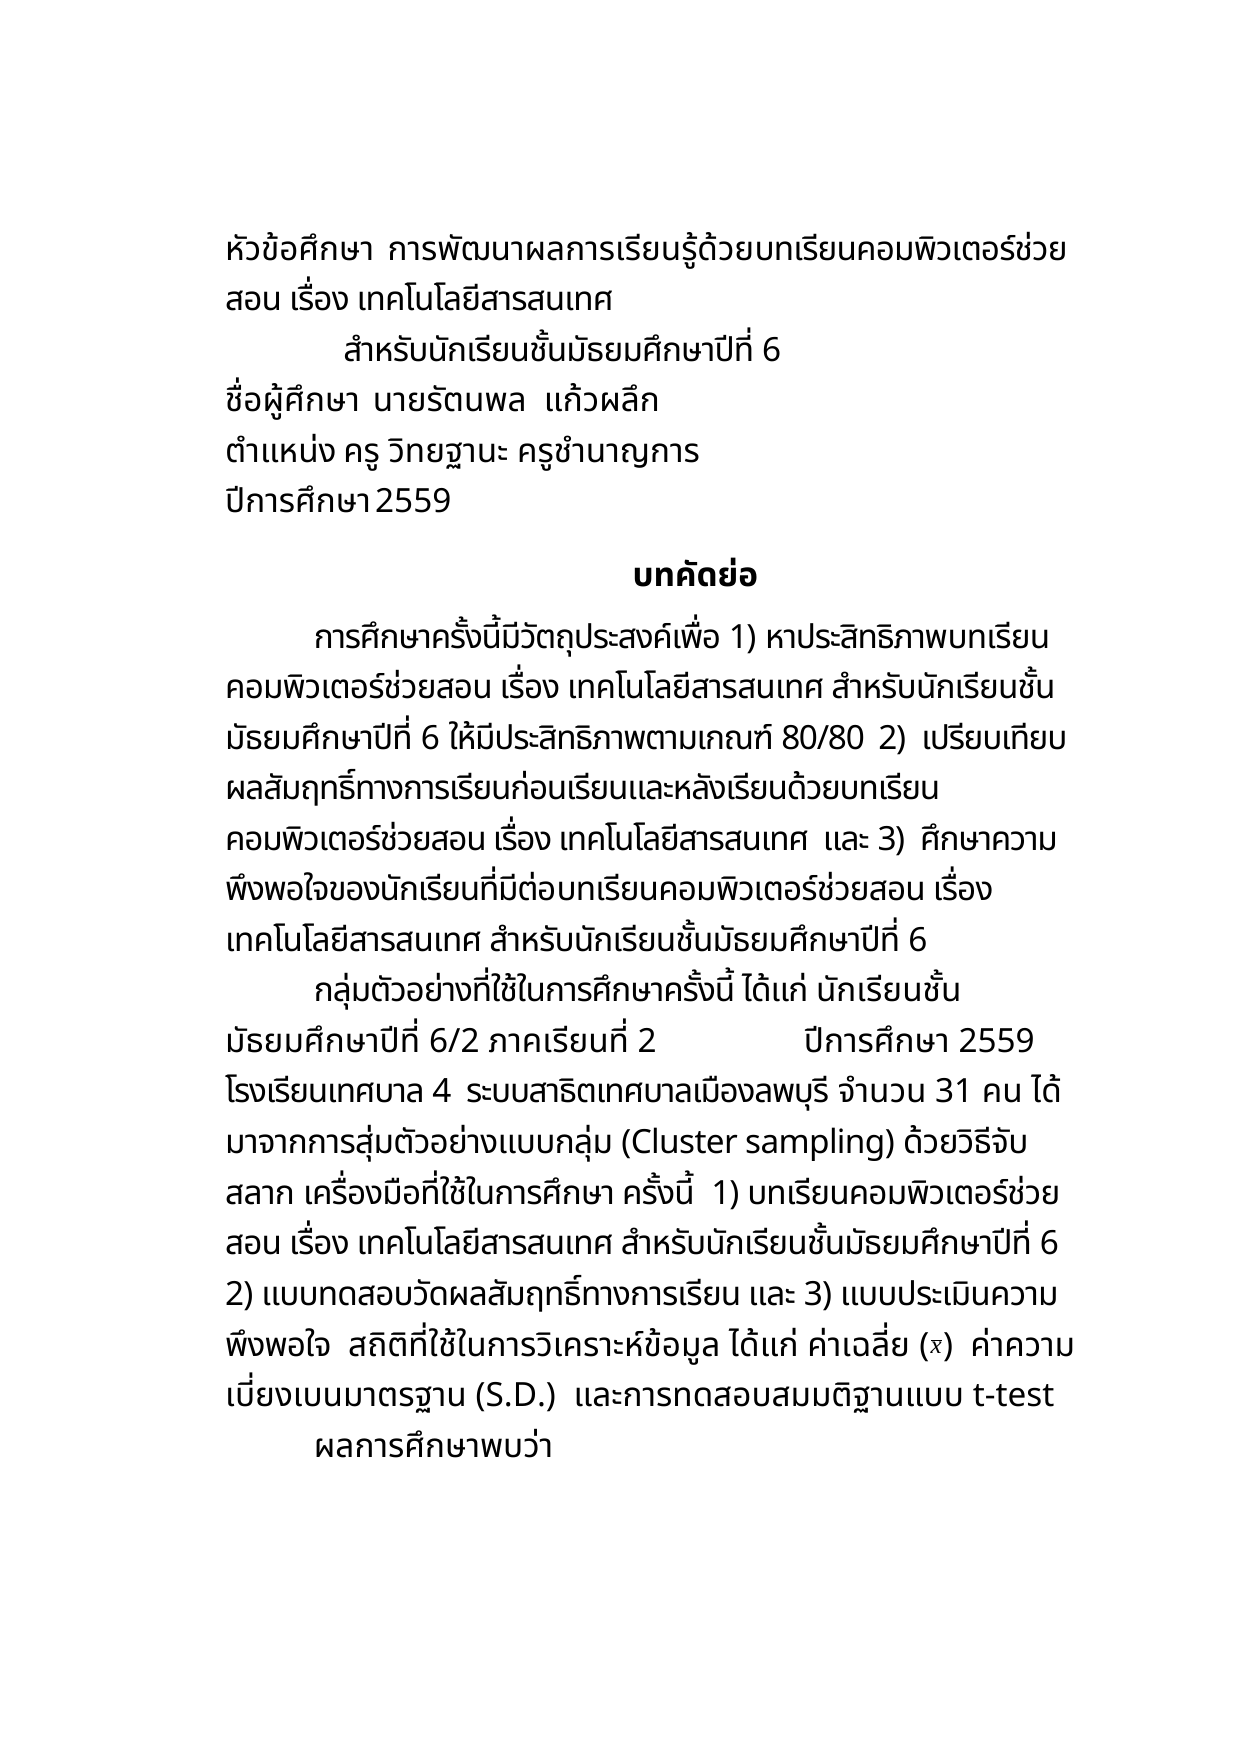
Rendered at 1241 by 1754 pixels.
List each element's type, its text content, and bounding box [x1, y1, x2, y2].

text บทคัดย่อ [225, 551, 1090, 601]
text กลุ่มตัวอย่างที่ใช้ในการศึกษาครั้งนี้ ได้แก่ นักเรียนชั้นมัธยมศึกษาปีที่ 6/2 ภาคเรียนที่ 2 ปีการศึกษา 2559 โรงเรียนเทศบาล 4 ระบบสาธิตเทศบาลเมืองลพบุรี จำนวน 31 คน ได้มาจากการสุ่มตัวอย่างแบบกลุ่ม (Cluster sampling) ด้วยวิธีจับสลาก เครื่องมือที่ใช้ในการศึกษา ครั้งนี้ 1) บทเรียนคอมพิวเตอร์ช่วยสอน เรื่อง เทคโนโลยีสารสนเทศ สำหรับนักเรียนชั้นมัธยมศึกษาปีที่ 6 2) แบบทดสอบวัดผลสัมฤทธิ์ทางการเรียน และ 3) แบบประเมินความพึงพอใจ สถิติที่ใช้ในการวิเคราะห์ข้อมูล ได้แก่ ค่าเฉลี่ย () ค่าความเบี่ยงเบนมาตรฐาน (S.D.) และการทดสอบสมมติฐานแบบ t-test [225, 966, 1090, 1422]
text ชื่อผู้ศึกษา นายรัตนพล แก้วผลึก [225, 376, 1090, 427]
text การศึกษาครั้งนี้มีวัตถุประสงค์เพื่อ 1) หาประสิทธิภาพบทเรียนคอมพิวเตอร์ช่วยสอน เรื่อง เทคโนโลยีสารสนเทศ สำหรับนักเรียนชั้นมัธยมศึกษาปีที่ 6 ให้มีประสิทธิภาพตามเกณฑ์ 80/80 2) เปรียบเทียบผลสัมฤทธิ์ทางการเรียนก่อนเรียนและหลังเรียนด้วยบทเรียนคอมพิวเตอร์ช่วยสอน เรื่อง เทคโนโลยีสารสนเทศ และ 3) ศึกษาความพึงพอใจของนักเรียนที่มีต่อบทเรียนคอมพิวเตอร์ช่วยสอน เรื่อง เทคโนโลยีสารสนเทศ สำหรับนักเรียนชั้นมัธยมศึกษาปีที่ 6 [225, 612, 1090, 966]
text ตำแหน่ง ครู วิทยฐานะ ครูชำนาญการ [225, 427, 1090, 477]
text ปีการศึกษา 2559 [225, 477, 1090, 528]
text ผลการศึกษาพบว่า [225, 1422, 1090, 1472]
text สำหรับนักเรียนชั้นมัธยมศึกษาปีที่ 6 [225, 326, 1090, 376]
text หัวข้อศึกษา การพัฒนาผลการเรียนรู้ด้วยบทเรียนคอมพิวเตอร์ช่วยสอน เรื่อง เทคโนโลยีสารสนเทศ [225, 225, 1090, 326]
